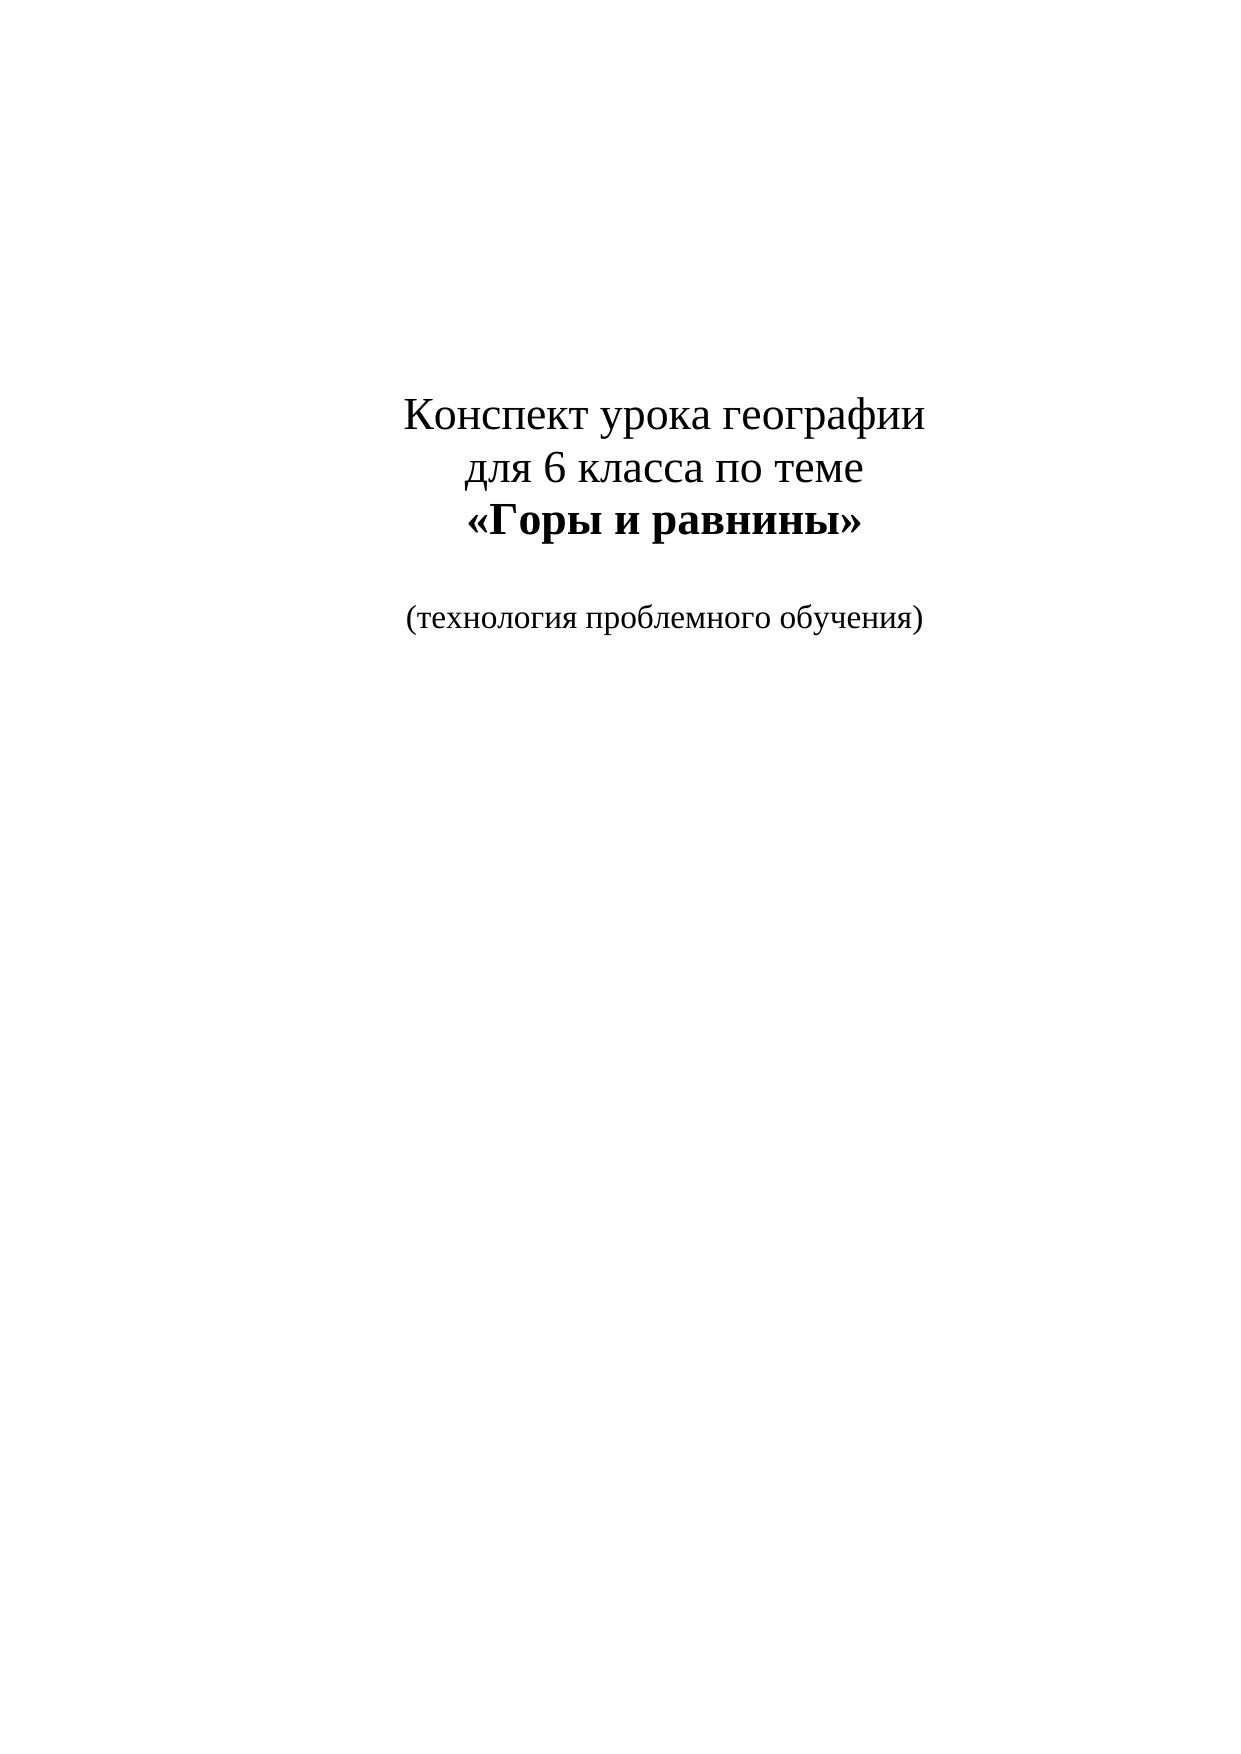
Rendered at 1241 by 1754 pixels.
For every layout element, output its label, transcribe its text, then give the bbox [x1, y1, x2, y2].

text «Горы и равнины» [177, 492, 1152, 544]
text Конспект урока географии [177, 386, 1152, 439]
text для 6 класса по теме [177, 439, 1152, 492]
text (технология проблемного обучения) [177, 597, 1152, 636]
